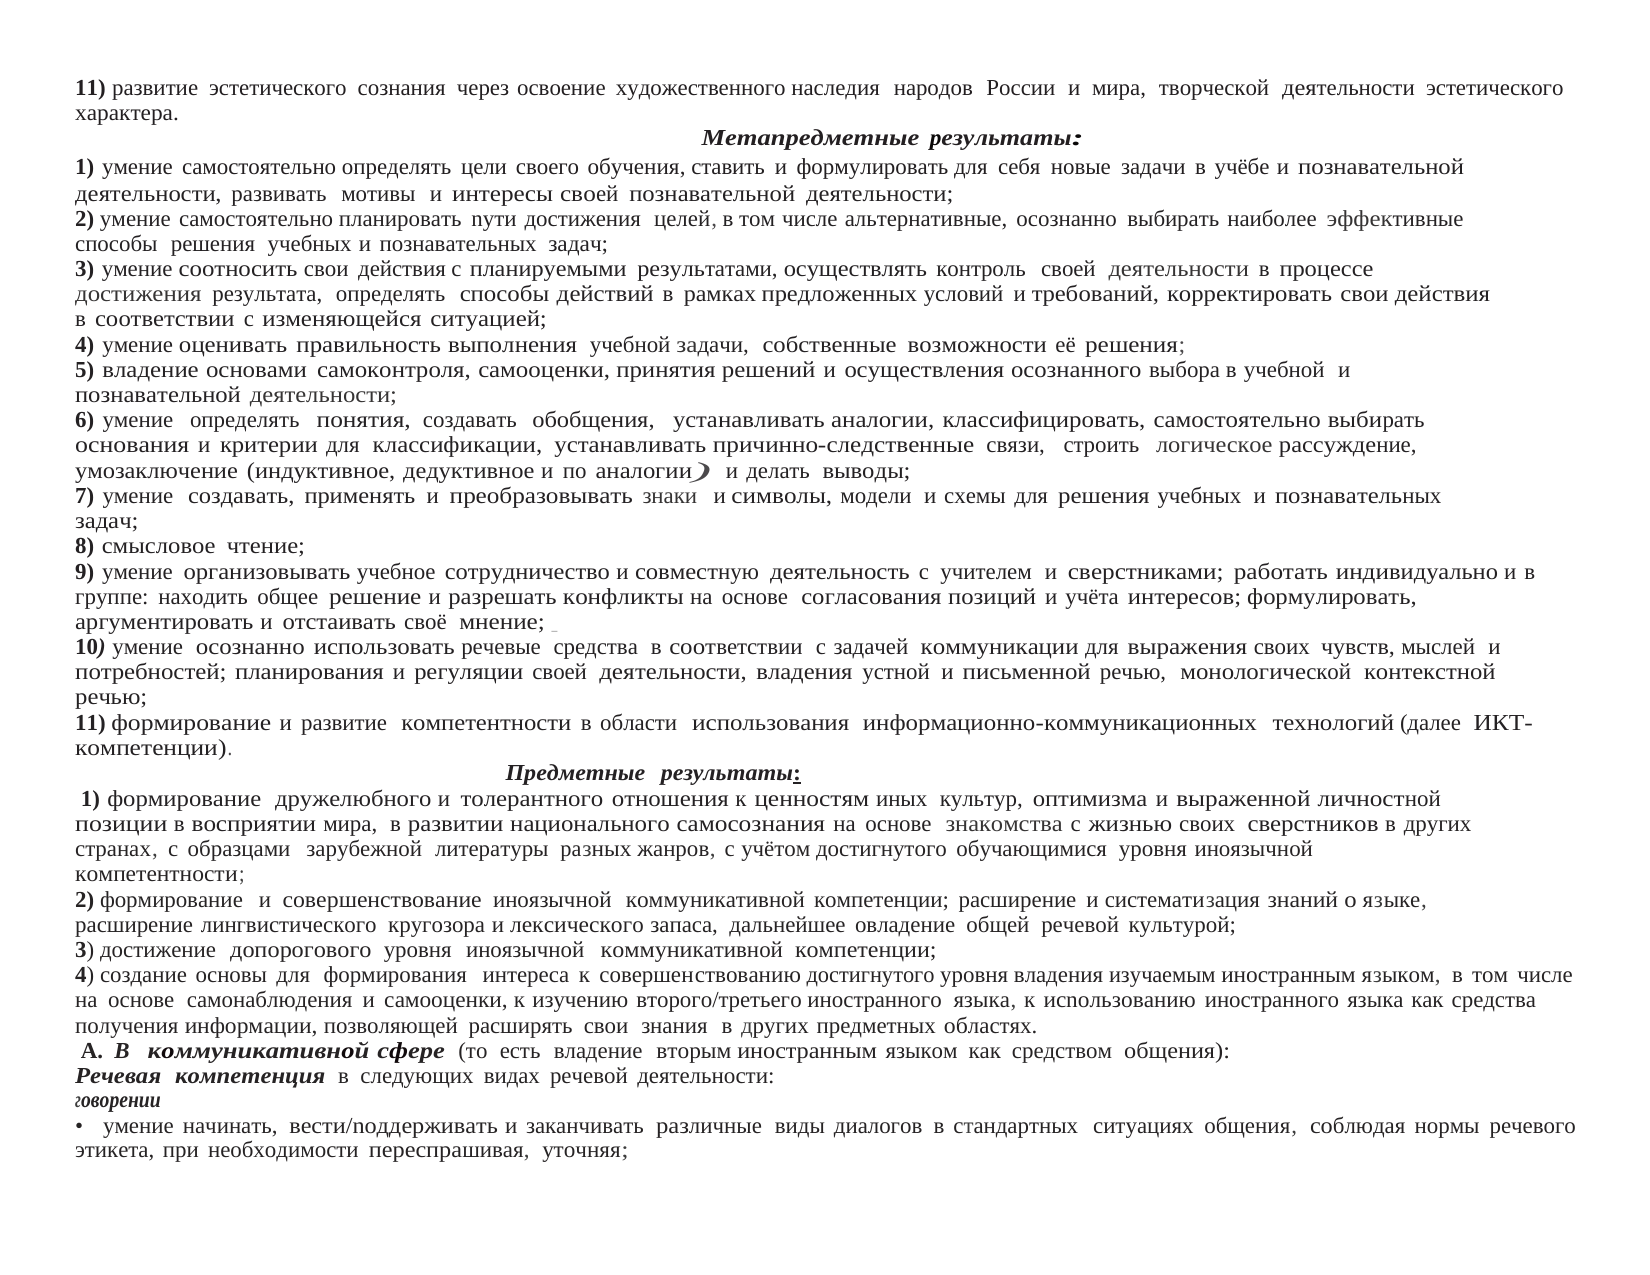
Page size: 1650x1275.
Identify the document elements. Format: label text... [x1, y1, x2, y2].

text 3) достижение допорогового уровня иноязычной коммуникативной компетенции; [75, 937, 1577, 963]
text Речевая компетенция в следующих видах речевой деятельности: [75, 1063, 1577, 1089]
text 5) владение основами самоконтроля, самооценки, принятия решений и осуществления осознанного выбора в учебной и познавательной деятельности; [75, 357, 1494, 407]
text 4) умение оценивать правильность выполнения учебной задачи, собственные возможности её решения; [75, 332, 1577, 357]
text 8) смысловое чтение; [75, 533, 1577, 559]
text 11) формирование и развитие компетентности в области использования информационно-коммуникационных технологий (далее ИКТ-компетенции). [75, 710, 1577, 761]
text 3) умение соотносить свои действия с планируемыми результатами, осуществлять контроль своей деятельности в процессе достижения результата, определять способы действий в рамках предложенных условий и требований, корректировать свои действия в соответствии с изменяющейся ситуацией; [75, 256, 1497, 332]
text 7) умение создавать, применять и преобразовывать знаки и символы, модели и схемы для решения учебных и познавательных задач; [75, 483, 1493, 533]
text 1) формирование дружелюбного и толерантного отношения к ценностям иных культур, оптимизма и выраженной личностной позиции в восприятии мира, в развитии национального самосознания на основе знакомства с жизнью своих сверстников в других странах, с образцами зарубежной литературы разных жанров, с учётом достигнутого обучающимися уровня иноязычной компетентности; [75, 786, 1474, 886]
text 1) умение самостоятельно определять цели своего обучения, ставить и формулировать для себя новые задачи в учёбе и познавательной деятельности, развивать мотивы и интересы своей познавательной деятельности; [75, 153, 1497, 206]
text 4) создание основы для формирования интереса к совершенствованию достигнутого уровня владения изучаемым иностранным языком, в том числе на основе самонаблюдения и самооценки, к изучению второго/третьего иностранного языка, к исnользованию иностранного языка как средства получения информации, позволяющей расширять свои знания в других предметных областях. [75, 963, 1577, 1038]
text А. В коммуникативной сфере (то есть владение вторым иностранным языком как средством общения): [75, 1038, 1485, 1063]
text • умение начинать, вести/nоддерживать и заканчивать различные виды диалогов в стандартных ситуациях общения, соблюдая нормы речевого этикета, при необходимости переспрашивая, уточняя; [75, 1114, 1577, 1162]
text Предметные результаты: [208, 761, 1098, 786]
text 2) формирование и совершенствование иноязычной коммуникативной компетенции; расширение и систематизация знаний о языке, расширение лингвистического кругозора и лексического запаса, дальнейшее овладение общей речевой культурой; [75, 887, 1490, 937]
text 9) умение организовывать учебное сотрудничество и совместную деятельность с учителем и сверстниками; работать индивидуально и в группе: находить общее решение и разрешать конфликты на основе согласования позиций и учёта интересов; формулировать, аргументировать и отстаивать своё мнение; _ [75, 559, 1577, 635]
text 11) развитие эстетического сознания через освоение художественного наследия народов России и мира, творческой деятельности эстетического характера. [75, 75, 1577, 125]
text 2) умение самостоятельно планировать nути достижения целей, в том числе альтернативные, осознанно выбирать наиболее эффективные способы решения учебных и познавательных задач; [75, 206, 1495, 256]
text 6) умение определять понятия, создавать обобщения, устанавливать аналогии, классифицировать, самостоятельно выбирать основания и критерии для классификации, устанавливать причинно-следственные связи, строить логическое рассуждение, умозаключение (индуктивное, дедуктивное и по аналогии) и делать выводы; [75, 407, 1494, 483]
text 10) умение осознанно использовать речевые средства в соответствии с задачей коммуникации для выражения своих чувств, мыслей и потребностей; планирования и регуляции своей деятельности, владения устной и письменной речью, монологической контекстной речью; [75, 635, 1577, 710]
text Метапредметные результаты: [208, 125, 1577, 150]
text говорении [75, 1089, 1577, 1114]
